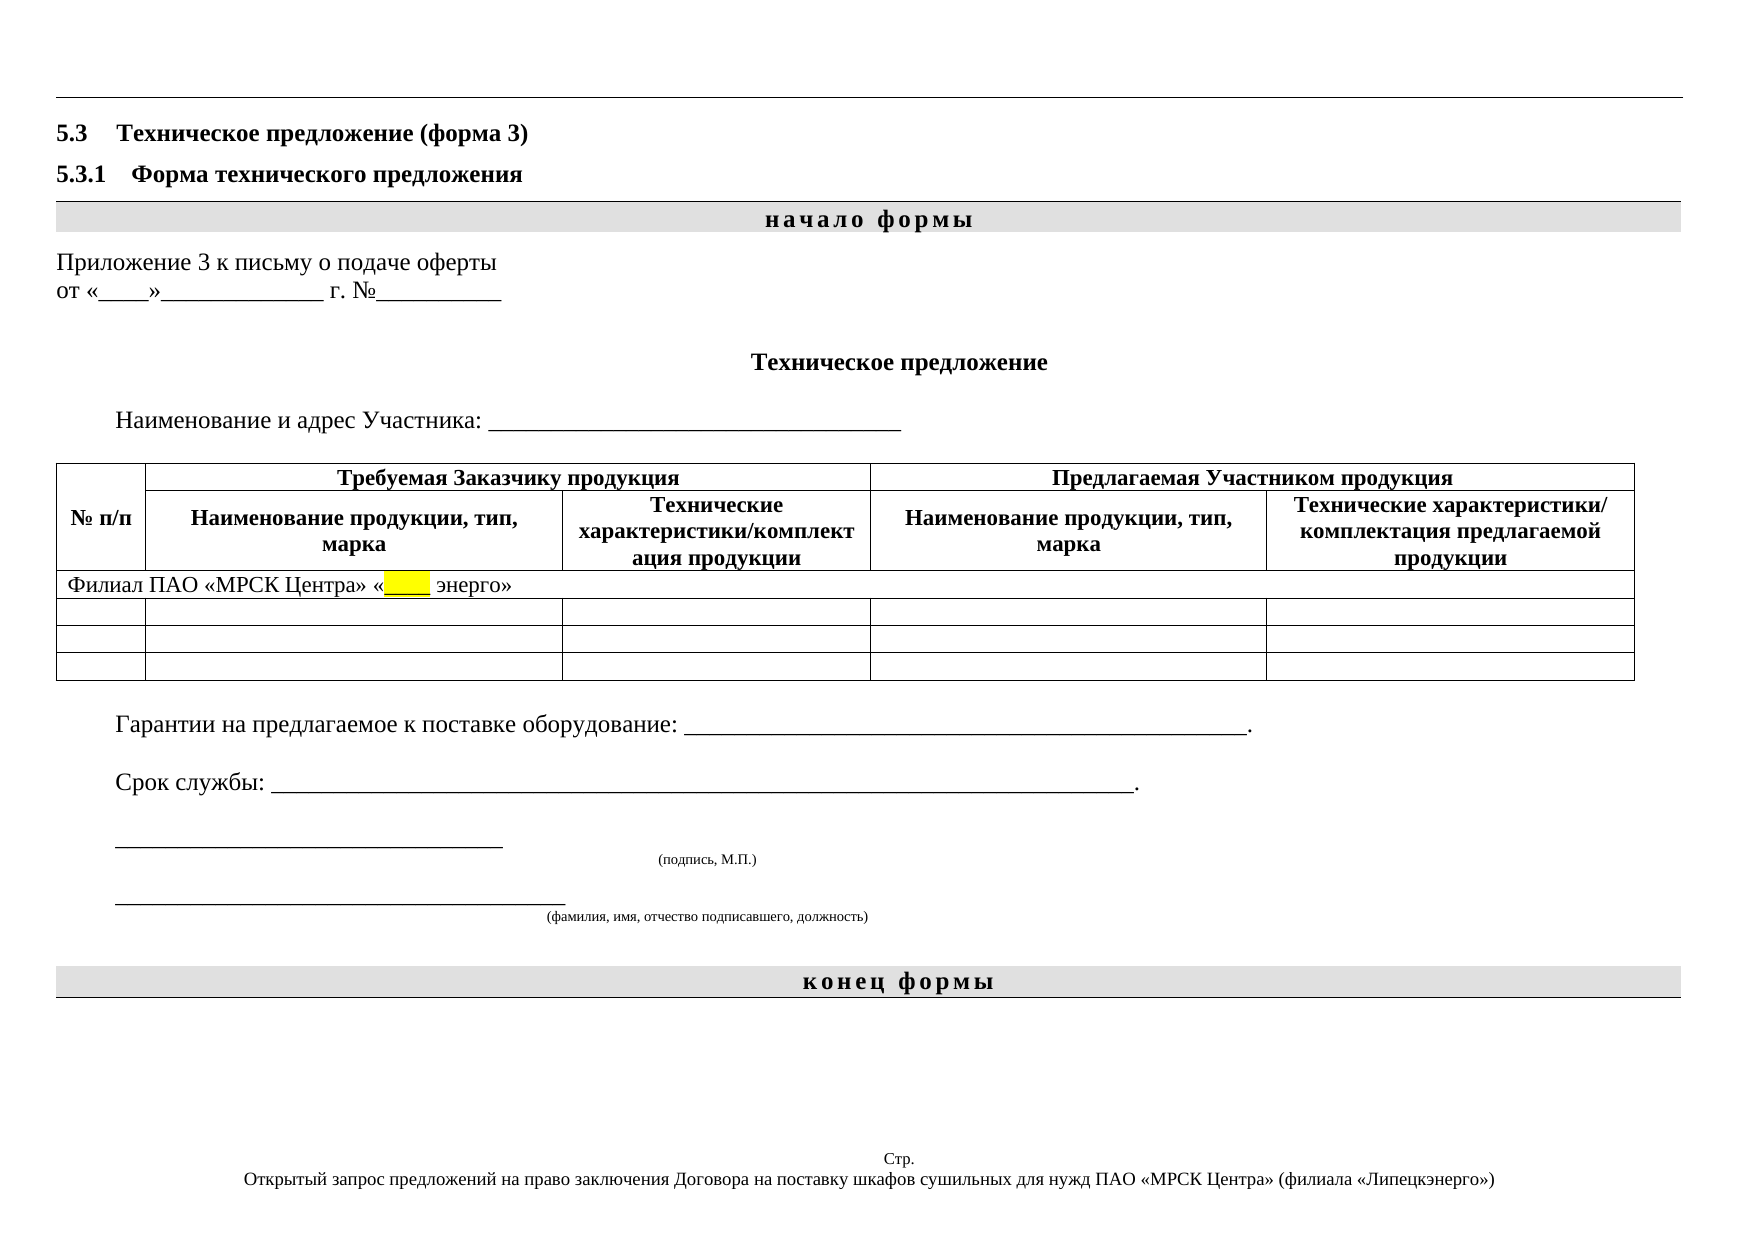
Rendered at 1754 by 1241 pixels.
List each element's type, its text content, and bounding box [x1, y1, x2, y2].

table_cell [57, 599, 145, 625]
table_cell [871, 599, 1266, 625]
text Техническое предложение [56, 347, 1683, 376]
table_header Предлагаемая Участником продукция [871, 464, 1634, 490]
table_cell Филиал ПАО «МРСК Центра» «____ энерго» [430, 571, 1634, 597]
table_header № п/п [57, 464, 145, 570]
text (фамилия, имя, отчество подписавшего, должность) [56, 908, 1299, 937]
text конец формы [56, 966, 1681, 997]
table_cell Технические характеристики/комплектация продукции [563, 491, 870, 570]
table_cell [146, 653, 562, 679]
table_cell [1267, 599, 1634, 625]
table_cell [871, 626, 1266, 652]
subtitle Форма технического предложения [56, 159, 1683, 188]
table_cell Технические характеристики/ комплектация предлагаемой продукции [1267, 491, 1634, 570]
text ____________________________________ [56, 879, 1683, 908]
table_cell [146, 599, 562, 625]
table_cell [57, 626, 145, 652]
table_header Требуемая Заказчику продукция [146, 464, 870, 490]
text Приложение 3 к письму о подаче оферты от «____»_____________ г. №__________ [56, 247, 1683, 304]
table_cell Филиал ПАО «МРСК Центра» «____ энерго» [57, 571, 384, 597]
table_cell [1267, 626, 1634, 652]
text Срок службы: _____________________________________________________________________. [56, 767, 1683, 796]
table_cell [563, 626, 870, 652]
table_cell [146, 626, 562, 652]
text Наименование и адрес Участника: _________________________________ [56, 405, 1683, 434]
table_cell [1267, 653, 1634, 679]
text _______________________________ [56, 822, 1683, 851]
table_cell [871, 653, 1266, 679]
table_cell [57, 653, 145, 679]
table_cell Наименование продукции, тип, марка [871, 491, 1266, 570]
table_cell [563, 599, 870, 625]
table_cell Наименование продукции, тип, марка [146, 491, 562, 570]
table_cell [563, 653, 870, 679]
text (подпись, М.П.) [56, 851, 1299, 879]
text Гарантии на предлагаемое к поставке оборудование: _____________________________________________. [56, 709, 1683, 738]
text начало формы [56, 202, 1681, 232]
subtitle Техническое предложение (форма 3) [56, 118, 1683, 147]
